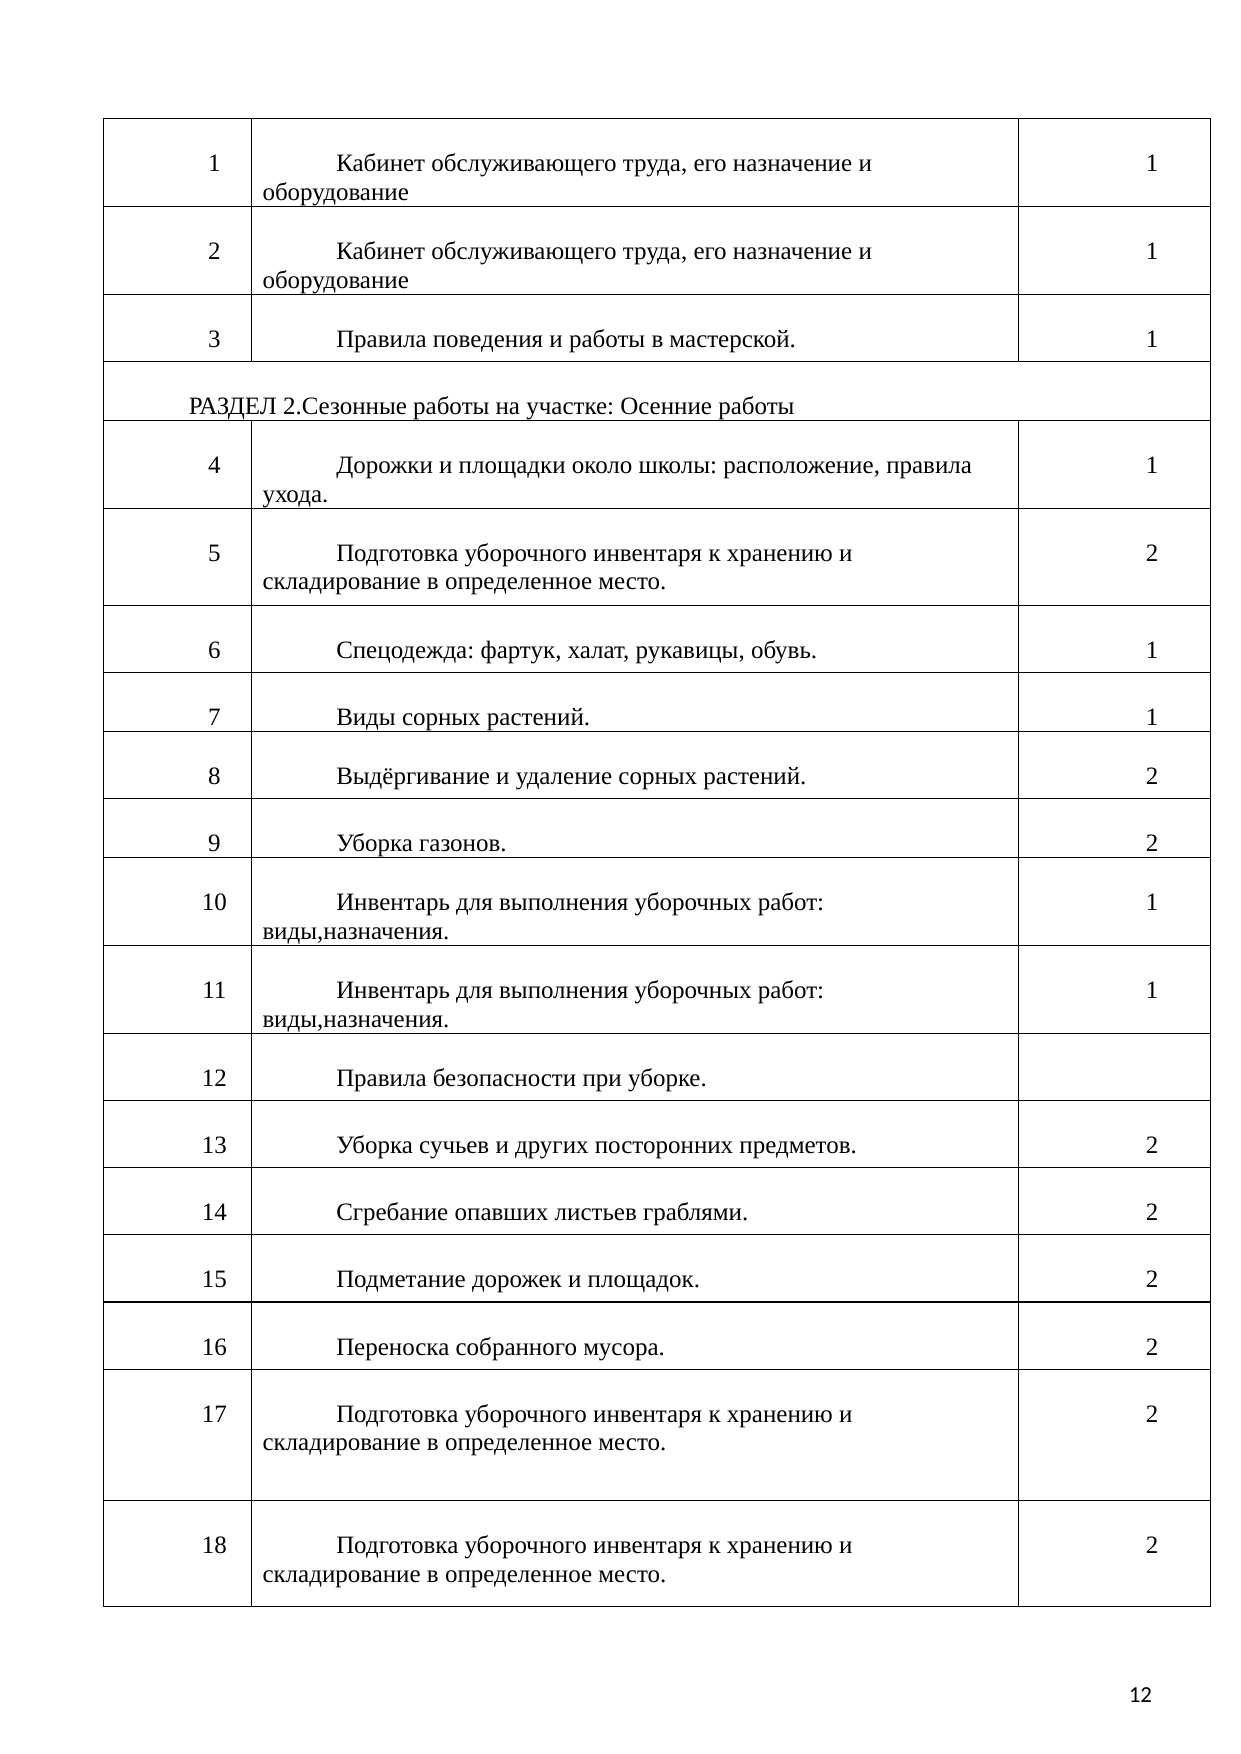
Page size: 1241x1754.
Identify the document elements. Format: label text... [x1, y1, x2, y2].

table_cell 1 [1019, 606, 1210, 672]
table_cell РАЗДЕЛ 2.Сезонные работы на участке: Осенние работы [104, 362, 1210, 420]
table_cell 2 [1019, 1168, 1210, 1234]
table_cell Подготовка уборочного инвентаря к хранению и складирование в определенное место. [252, 509, 1018, 605]
table_cell Подготовка уборочного инвентаря к хранению и складирование в определенное место. [252, 1501, 1018, 1606]
table_cell Подготовка уборочного инвентаря к хранению и складирование в определенное место. [252, 1370, 1018, 1500]
table_cell Правила поведения и работы в мастерской. [252, 295, 1018, 361]
table_cell 3 [104, 295, 251, 361]
table_cell 5 [104, 509, 251, 605]
table_cell 2 [104, 207, 251, 293]
table_cell 1 [1019, 858, 1210, 945]
table_cell Уборка газонов. [252, 799, 1018, 857]
table_cell 1 [1019, 421, 1210, 507]
table_cell Выдёргивание и удаление сорных растений. [252, 732, 1018, 798]
table_cell 1 [1019, 673, 1210, 731]
table_cell 11 [104, 946, 251, 1033]
table_cell 2 [1019, 1235, 1210, 1301]
table_cell 13 [104, 1101, 251, 1167]
table_cell Переноска собранного мусора. [252, 1303, 1018, 1368]
table_cell 17 [104, 1370, 251, 1500]
table_cell 1 [1019, 119, 1210, 206]
table_cell 2 [1019, 799, 1210, 857]
table_cell 4 [104, 421, 251, 507]
table_cell 10 [104, 858, 251, 945]
table_cell Кабинет обслуживающего труда, его назначение и оборудование [252, 119, 1018, 206]
table_cell Сгребание опавших листьев граблями. [252, 1168, 1018, 1234]
table_cell 2 [1019, 1101, 1210, 1167]
table_cell Кабинет обслуживающего труда, его назначение и оборудование [252, 207, 1018, 293]
table_cell 9 [104, 799, 251, 857]
table_cell 2 [1019, 1501, 1210, 1606]
table_cell 18 [104, 1501, 251, 1606]
table_cell Спецодежда: фартук, халат, рукавицы, обувь. [252, 606, 1018, 672]
table_cell 2 [1019, 1303, 1210, 1368]
table_cell Правила безопасности при уборке. [252, 1034, 1018, 1100]
table_cell 15 [104, 1235, 251, 1301]
table_cell 2 [1019, 732, 1210, 798]
table_cell 7 [104, 673, 251, 731]
table_cell 1 [1019, 295, 1210, 361]
table_cell 2 [1019, 1370, 1210, 1500]
table_cell 12 [104, 1034, 251, 1100]
table_cell 2 [1019, 509, 1210, 605]
table_cell Инвентарь для выполнения уборочных работ: виды,назначения. [252, 946, 1018, 1033]
table_cell 8 [104, 732, 251, 798]
table_cell 16 [104, 1303, 251, 1368]
table_cell [1019, 1034, 1210, 1100]
table_cell 1 [104, 119, 251, 206]
table_cell Виды сорных растений. [252, 673, 1018, 731]
table_cell 14 [104, 1168, 251, 1234]
table_cell 1 [1019, 207, 1210, 293]
table_cell Подметание дорожек и площадок. [252, 1235, 1018, 1301]
table_cell 6 [104, 606, 251, 672]
table_cell Уборка сучьев и других посторонних предметов. [252, 1101, 1018, 1167]
table_cell 1 [1019, 946, 1210, 1033]
table_cell Дорожки и площадки около школы: расположение, правила ухода. [252, 421, 1018, 507]
table_cell Инвентарь для выполнения уборочных работ: виды,назначения. [252, 858, 1018, 945]
